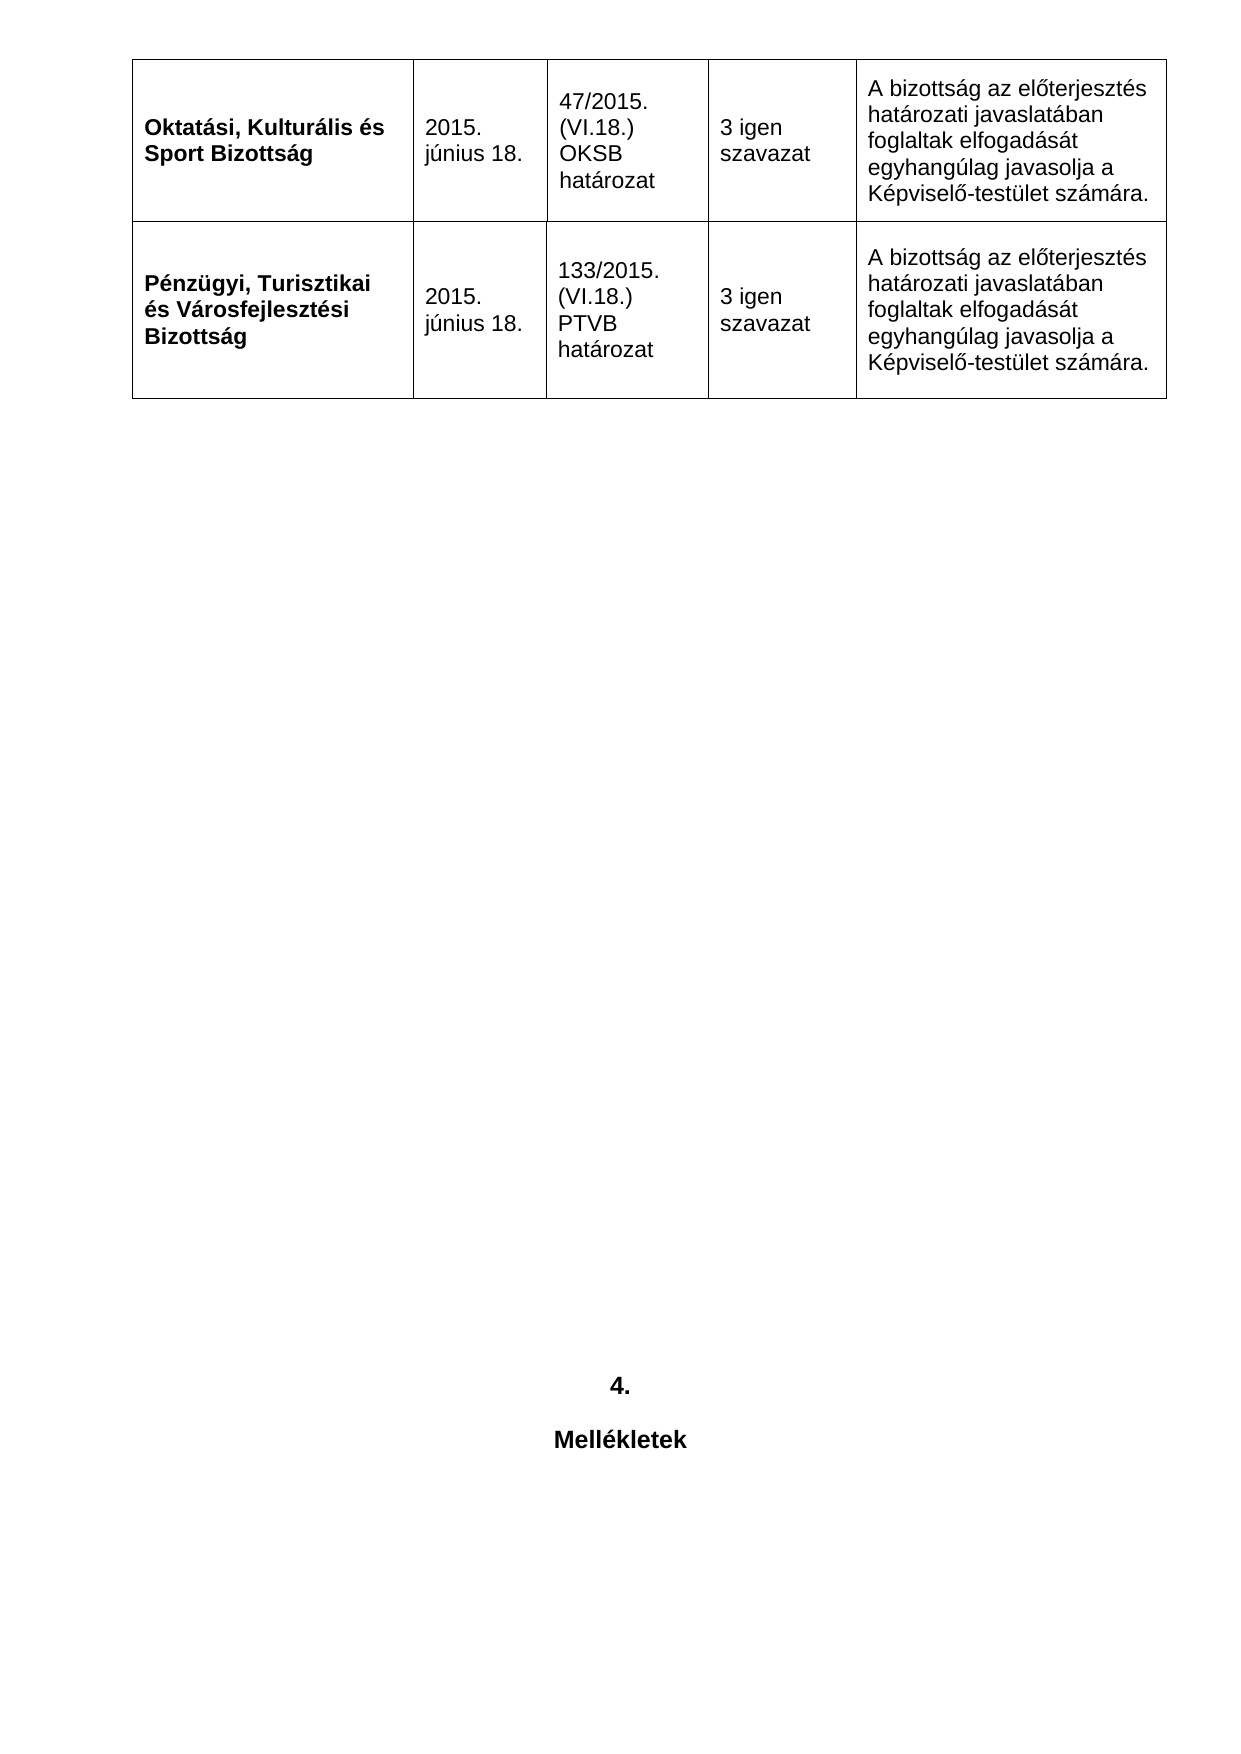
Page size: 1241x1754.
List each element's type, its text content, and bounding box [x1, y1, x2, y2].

table_cell 2015. június 18. [414, 222, 546, 397]
table_cell 2015. június 18. [414, 60, 547, 221]
text Mellékletek [148, 1425, 1093, 1454]
table_cell 133/2015. (VI.18.) PTVB határozat [547, 222, 708, 397]
text 4. [148, 1371, 1093, 1400]
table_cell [857, 60, 1166, 221]
table_cell A bizottság az előterjesztés határozati javaslatában foglaltak elfogadását egyhangúlag javasolja a Képviselő-testület számára. [857, 222, 1166, 397]
table_cell Pénzügyi, Turisztikai és Városfejlesztési Bizottság [133, 222, 413, 397]
table_cell 3 igen szavazat [709, 222, 856, 397]
table_cell Oktatási, Kulturális és Sport Bizottság [133, 60, 413, 221]
table_cell 3 igen szavazat [709, 60, 856, 221]
table_cell 47/2015. (VI.18.) OKSB határozat [548, 60, 708, 221]
